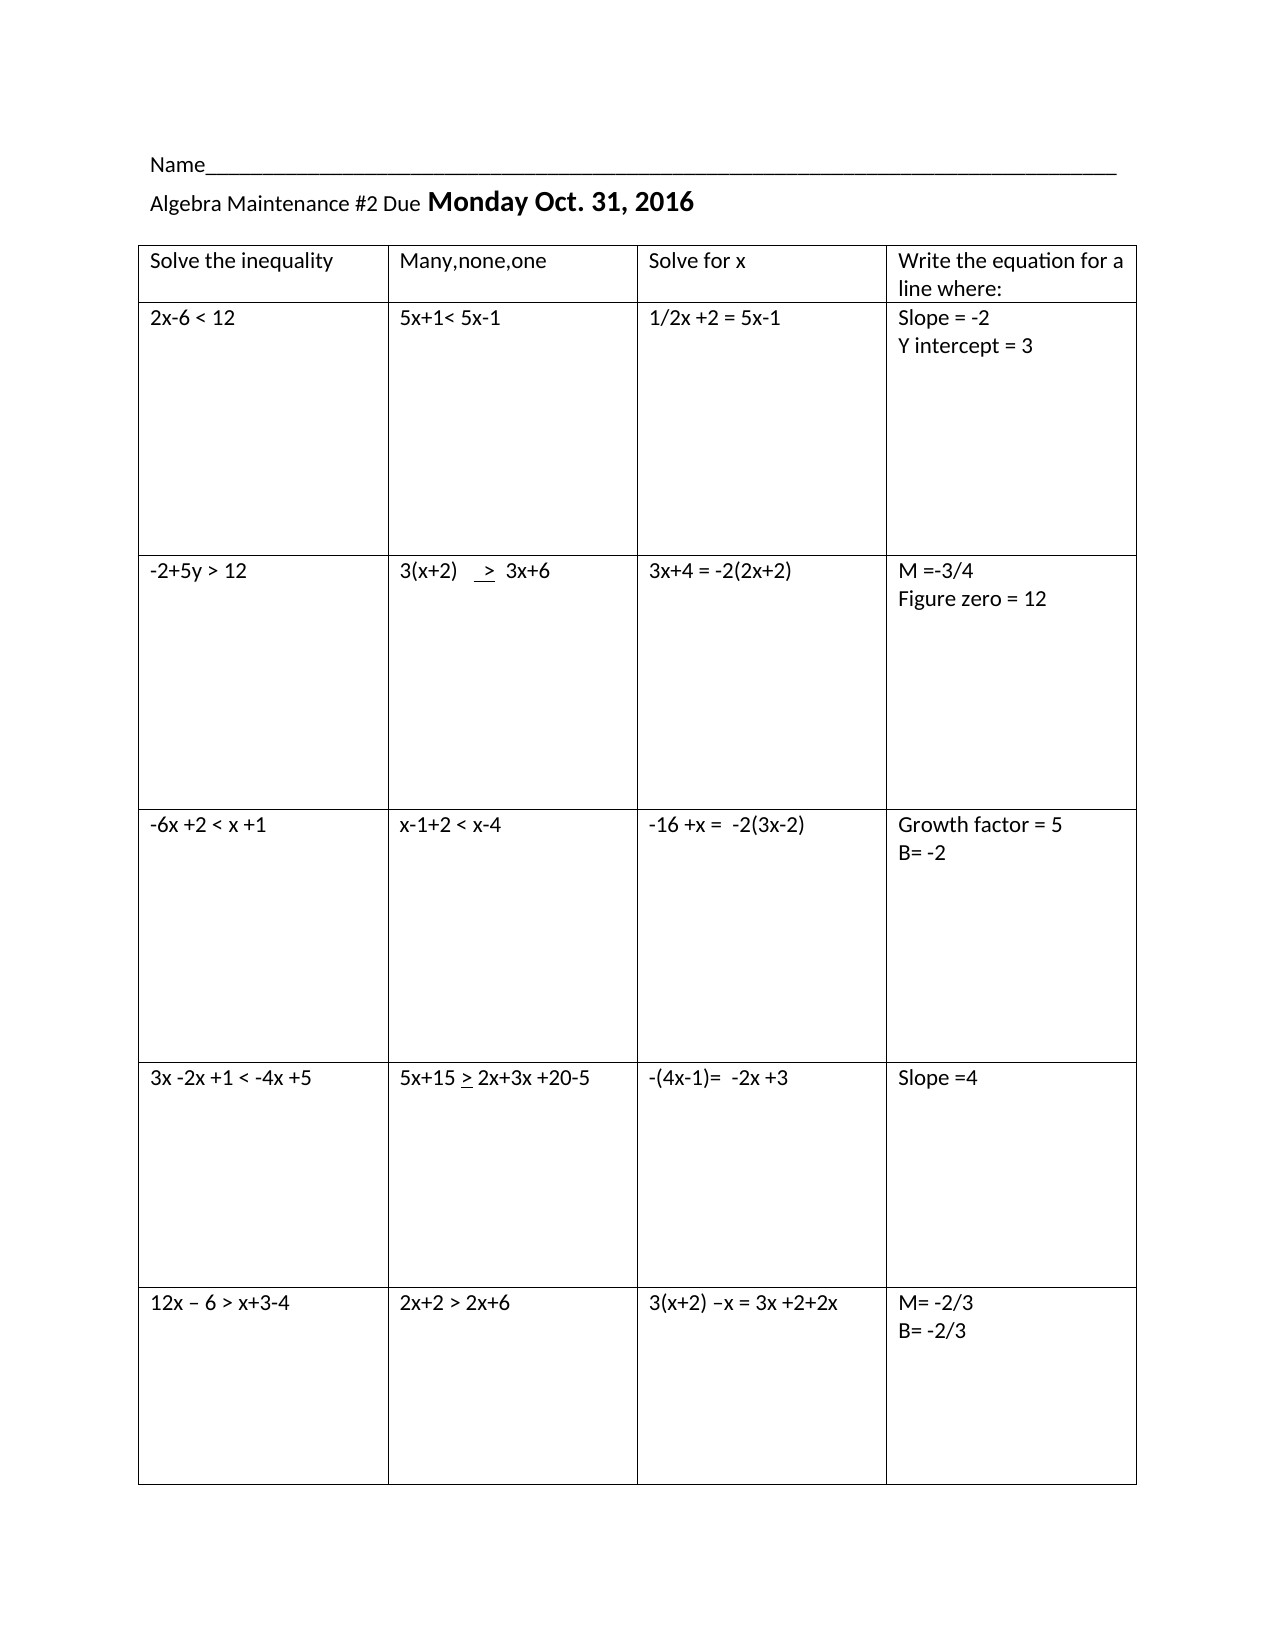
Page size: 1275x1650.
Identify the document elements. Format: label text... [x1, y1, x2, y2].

table_cell -6x +2 < x +1 [139, 810, 388, 1062]
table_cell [638, 1288, 886, 1484]
table_cell Growth factor = 5 B= -2 [887, 810, 1136, 1062]
table_cell 1/2x +2 = 5x-1 [638, 303, 886, 555]
table_header Solve for x [638, 246, 886, 302]
table_cell 12x – 6 > x+3-4 [139, 1288, 388, 1484]
table_cell 5x+1< 5x-1 [389, 303, 637, 555]
table_cell 5x+15 > 2x+3x +20-5 [389, 1063, 637, 1287]
table_header Many,none,one [389, 246, 637, 302]
table_header Solve the inequality [139, 246, 388, 302]
table_cell 3(x+2) > 3x+6 [389, 556, 637, 809]
table_cell x-1+2 < x-4 [389, 810, 637, 1062]
table_header Write the equation for a line where: [887, 246, 1136, 302]
table_cell -16 +x = -2(3x-2) [638, 810, 886, 1062]
table_cell 2x-6 < 12 [139, 303, 388, 555]
table_cell -2+5y > 12 [139, 556, 388, 809]
table_cell -(4x-1)= -2x +3 [638, 1063, 886, 1287]
table_cell 2x+2 > 2x+6 [389, 1288, 637, 1484]
table_cell Slope = -2 Y intercept = 3 [887, 303, 1136, 555]
table_cell 3x -2x +1 < -4x +5 [139, 1063, 388, 1287]
table_cell M =-3/4 Figure zero = 12 [887, 556, 1136, 809]
table_cell 3x+4 = -2(2x+2) [638, 556, 886, 809]
table_cell Slope =4 [887, 1063, 1136, 1287]
table_cell M= -2/3 B= -2/3 [887, 1288, 1136, 1484]
text Name________________________________________________________________________________ Algebra Maintenance #2 Due Monday Oct. 31, 2016 [150, 150, 1125, 219]
